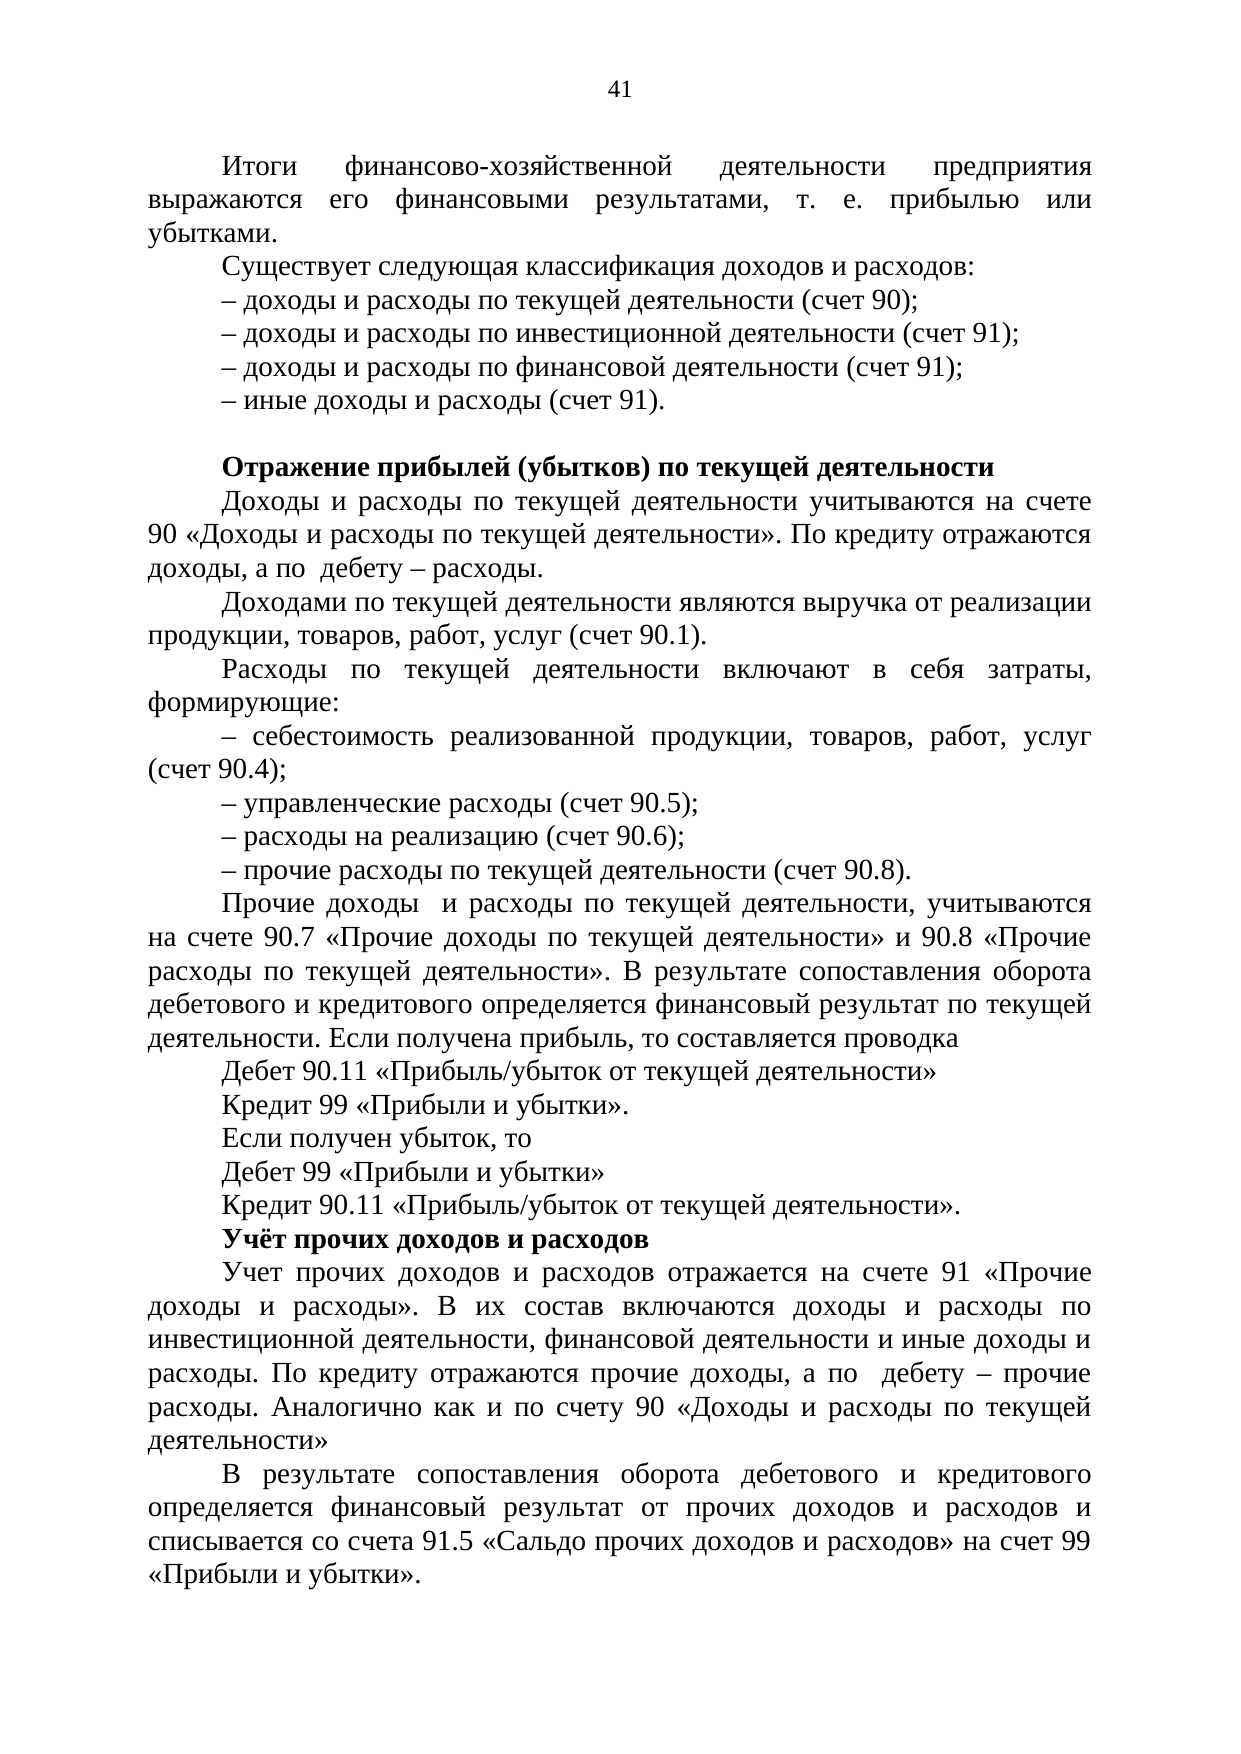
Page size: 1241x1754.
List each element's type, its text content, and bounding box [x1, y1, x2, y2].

text – прочие расходы по текущей деятельности (счет 90.8). [148, 852, 1092, 886]
text Доходы и расходы по текущей деятельности учитываются на счете 90 «Доходы и расходы по текущей деятельности». По кредиту отражаются доходы, а по дебету – расходы. [148, 483, 1092, 584]
text – доходы и расходы по финансовой деятельности (счет 91); [148, 349, 1092, 382]
text Итоги финансово-хозяйственной деятельности предприятия выражаются его финансовыми результатами, т. е. прибылью или убытками. [148, 148, 1092, 248]
text Учёт прочих доходов и расходов [148, 1221, 1092, 1254]
text – управленческие расходы (счет 90.5); [148, 785, 1092, 818]
text Прочие доходы и расходы по текущей деятельности, учитываются на счете 90.7 «Прочие доходы по текущей деятельности» и 90.8 «Прочие расходы по текущей деятельности». В результате сопоставления оборота дебетового и кредитового определяется финансовый результат по текущей деятельности. Если получена прибыль, то составляется проводка [148, 886, 1092, 1053]
text Кредит 99 «Прибыли и убытки». [148, 1087, 1092, 1120]
text Кредит 90.11 «Прибыль/убыток от текущей деятельности». [148, 1187, 1092, 1221]
text – иные доходы и расходы (счет 91). [148, 382, 1092, 416]
text Если получен убыток, то [148, 1120, 1092, 1154]
text Существует следующая классификация доходов и расходов: [148, 248, 1092, 282]
text Расходы по текущей деятельности включают в себя затраты, формирующие: [148, 651, 1092, 718]
text Дебет 99 «Прибыли и убытки» [148, 1154, 1092, 1187]
text Отражение прибылей (убытков) по текущей деятельности [148, 449, 1092, 483]
text Доходами по текущей деятельности являются выручка от реализации продукции, товаров, работ, услуг (счет 90.1). [148, 584, 1092, 651]
text – доходы и расходы по инвестиционной деятельности (счет 91); [148, 315, 1092, 349]
text Учет прочих доходов и расходов отражается на счете 91 «Прочие доходы и расходы». В их состав включаются доходы и расходы по инвестиционной деятельности, финансовой деятельности и иные доходы и расходы. По кредиту отражаются прочие доходы, а по дебету – прочие расходы. Аналогично как и по счету 90 «Доходы и расходы по текущей деятельности» [148, 1254, 1092, 1456]
text – расходы на реализацию (счет 90.6); [148, 818, 1092, 852]
text – доходы и расходы по текущей деятельности (счет 90); [148, 282, 1092, 315]
text В результате сопоставления оборота дебетового и кредитового определяется финансовый результат от прочих доходов и расходов и списывается со счета 91.5 «Сальдо прочих доходов и расходов» на счет 99 «Прибыли и убытки». [148, 1456, 1092, 1590]
text Дебет 90.11 «Прибыль/убыток от текущей деятельности» [148, 1053, 1092, 1087]
text – себестоимость реализованной продукции, товаров, работ, услуг (счет 90.4); [148, 718, 1092, 785]
